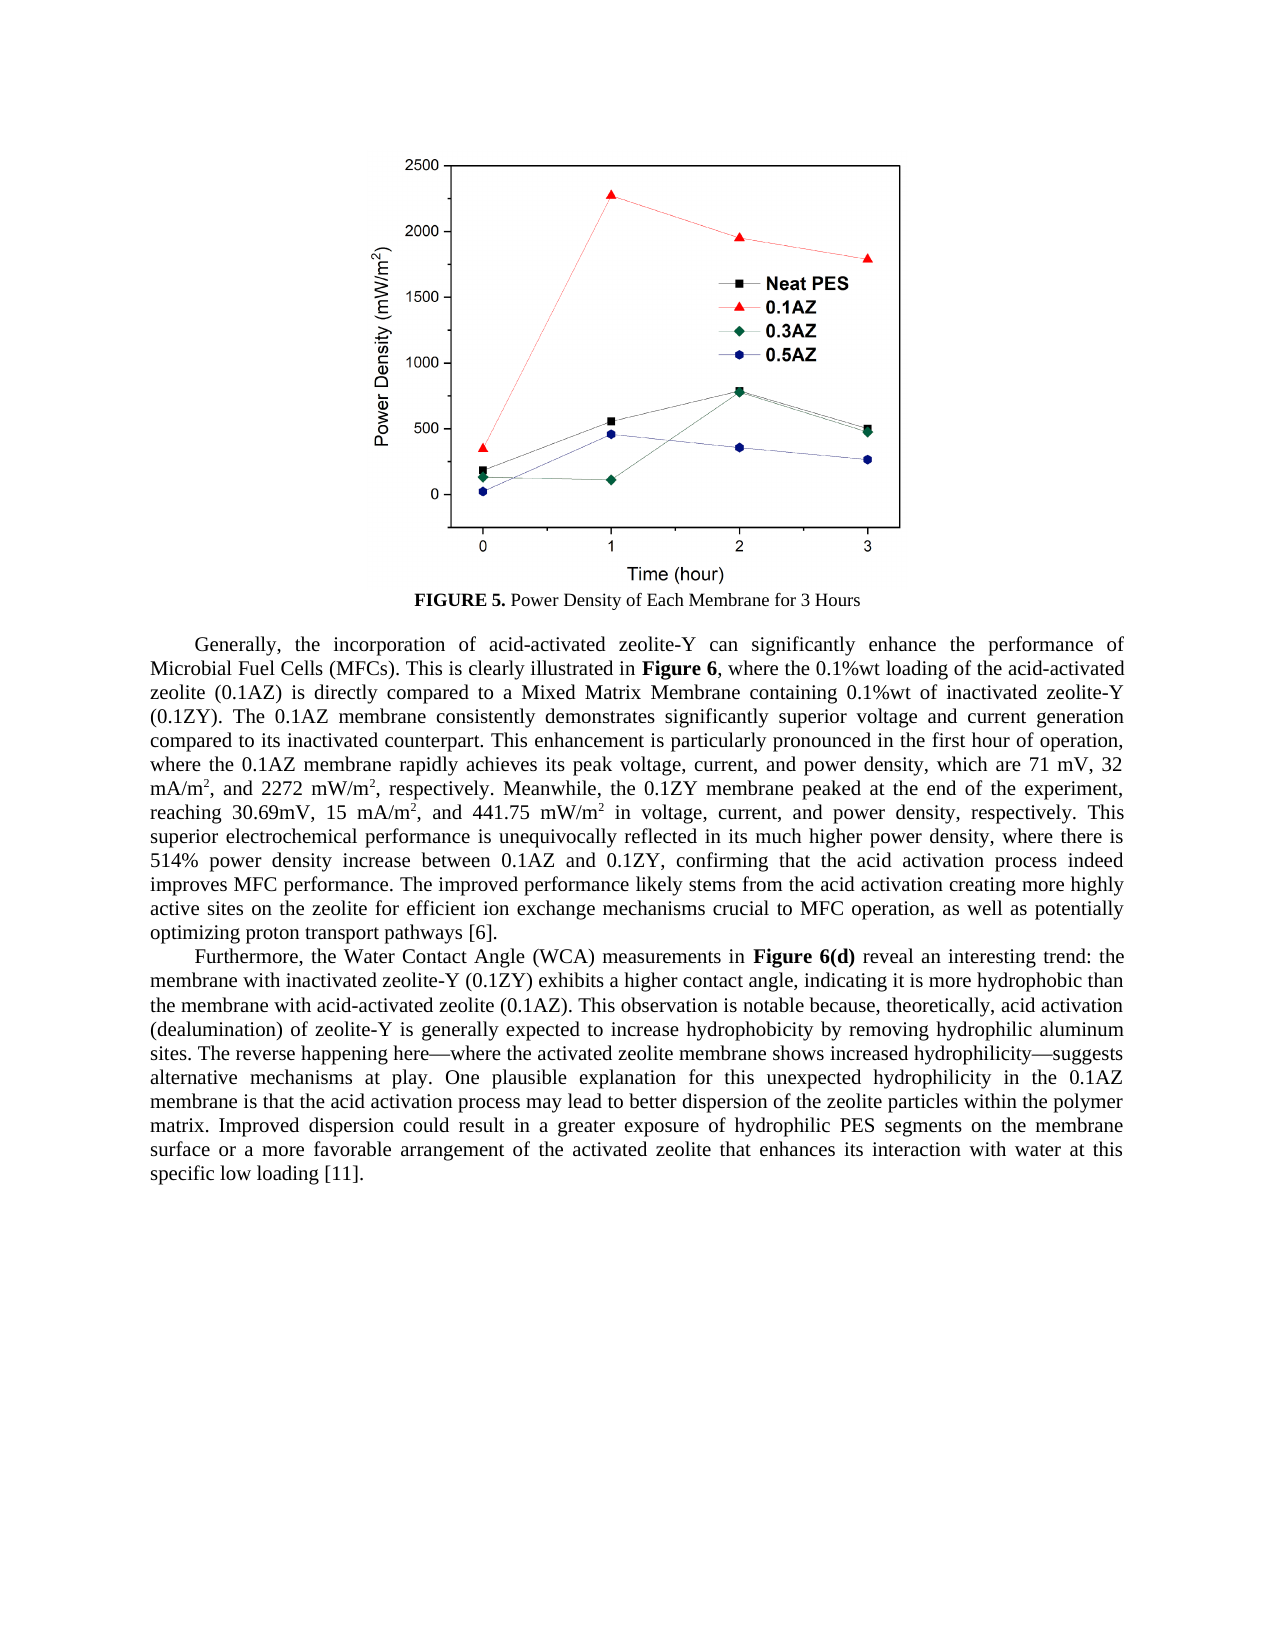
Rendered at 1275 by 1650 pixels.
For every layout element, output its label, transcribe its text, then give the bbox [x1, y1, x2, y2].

picture [367, 150, 909, 590]
text Generally, the incorporation of acid-activated zeolite-Y can significantly enhance the performance of Microbial Fuel Cells (MFCs). This is clearly illustrated in Figure 6, where the 0.1%wt loading of the acid-activated zeolite (0.1AZ) is directly compared to a Mixed Matrix Membrane containing 0.1%wt of inactivated zeolite-Y (0.1ZY). The 0.1AZ membrane consistently demonstrates significantly superior voltage and current generation compared to its inactivated counterpart. This enhancement is particularly pronounced in the first hour of operation, where the 0.1AZ membrane rapidly achieves its peak voltage, current, and power density, which are 71 mV, 32 mA/m2, and 2272 mW/m2, respectively. Meanwhile, the 0.1ZY membrane peaked at the end of the experiment, reaching 30.69mV, 15 mA/m2, and 441.75 mW/m2 in voltage, current, and power density, respectively. This superior electrochemical performance is unequivocally reflected in its much higher power density, where there is 514% power density increase between 0.1AZ and 0.1ZY, confirming that the acid activation process indeed improves MFC performance. The improved performance likely stems from the acid activation creating more highly active sites on the zeolite for efficient ion exchange mechanisms crucial to MFC operation, as well as potentially optimizing proton transport pathways [6]. [150, 632, 1125, 944]
text FIGURE 5. Power Density of Each Membrane for 3 Hours [150, 589, 1125, 611]
text Furthermore, the Water Contact Angle (WCA) measurements in Figure 6(d) reveal an interesting trend: the membrane with inactivated zeolite-Y (0.1ZY) exhibits a higher contact angle, indicating it is more hydrophobic than the membrane with acid-activated zeolite (0.1AZ). This observation is notable because, theoretically, acid activation (dealumination) of zeolite-Y is generally expected to increase hydrophobicity by removing hydrophilic aluminum sites. The reverse happening here—where the activated zeolite membrane shows increased hydrophilicity—suggests alternative mechanisms at play. One plausible explanation for this unexpected hydrophilicity in the 0.1AZ membrane is that the acid activation process may lead to better dispersion of the zeolite particles within the polymer matrix. Improved dispersion could result in a greater exposure of hydrophilic PES segments on the membrane surface or a more favorable arrangement of the activated zeolite that enhances its interaction with water at this specific low loading [11]. [150, 944, 1125, 1185]
